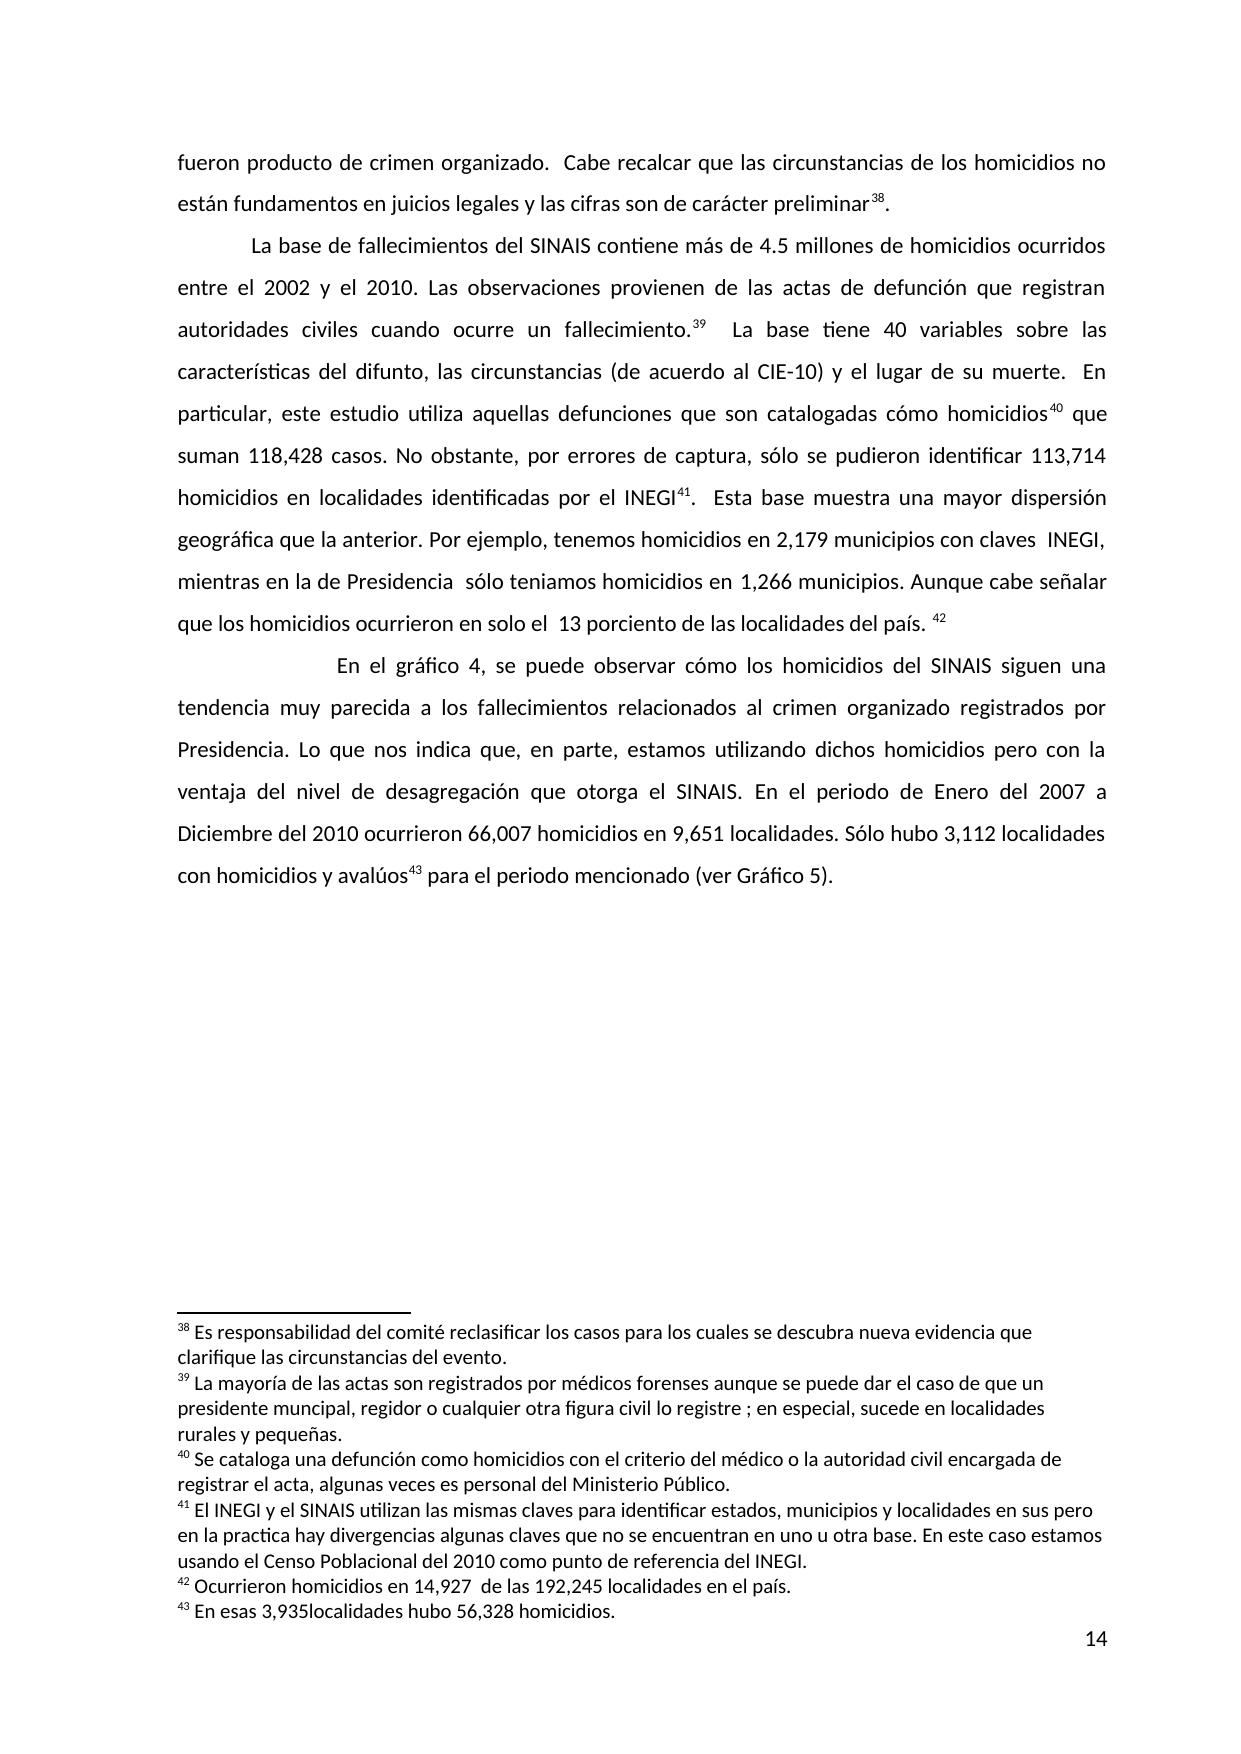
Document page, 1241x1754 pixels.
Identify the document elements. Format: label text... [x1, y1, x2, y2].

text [177, 148, 1107, 218]
text La base de fallecimientos del SINAIS contiene más de 4.5 millones de homicidios ocurridos entre el 2002 y el 2010. Las observaciones provienen de las actas de defunción que registran autoridades civiles cuando ocurre un fallecimiento. La base tiene 40 variables sobre las características del difunto, las circunstancias (de acuerdo al CIE-10) y el lugar de su muerte. En particular, este estudio utiliza aquellas defunciones que son catalogadas cómo homicidios que suman 118,428 casos. No obstante, por errores de captura, sólo se pudieron identificar 113,714 homicidios en localidades identificadas por el INEGI. Esta base muestra una mayor dispersión geográfica que la anterior. Por ejemplo, tenemos homicidios en 2,179 municipios con claves INEGI, mientras en la de Presidencia sólo teniamos homicidios en 1,266 municipios. Aunque cabe señalar que los homicidios ocurrieron en solo el 13 porciento de las localidades del país. [177, 232, 1107, 637]
text En el gráfico 4, se puede observar cómo los homicidios del SINAIS siguen una tendencia muy parecida a los fallecimientos relacionados al crimen organizado registrados por Presidencia. Lo que nos indica que, en parte, estamos utilizando dichos homicidios pero con la ventaja del nivel de desagregación que otorga el SINAIS. En el periodo de Enero del 2007 a Diciembre del 2010 ocurrieron 66,007 homicidios en 9,651 localidades. Sólo hubo 3,112 localidades con homicidios y avalúos para el periodo mencionado (ver Gráfico 5). [177, 651, 1107, 889]
